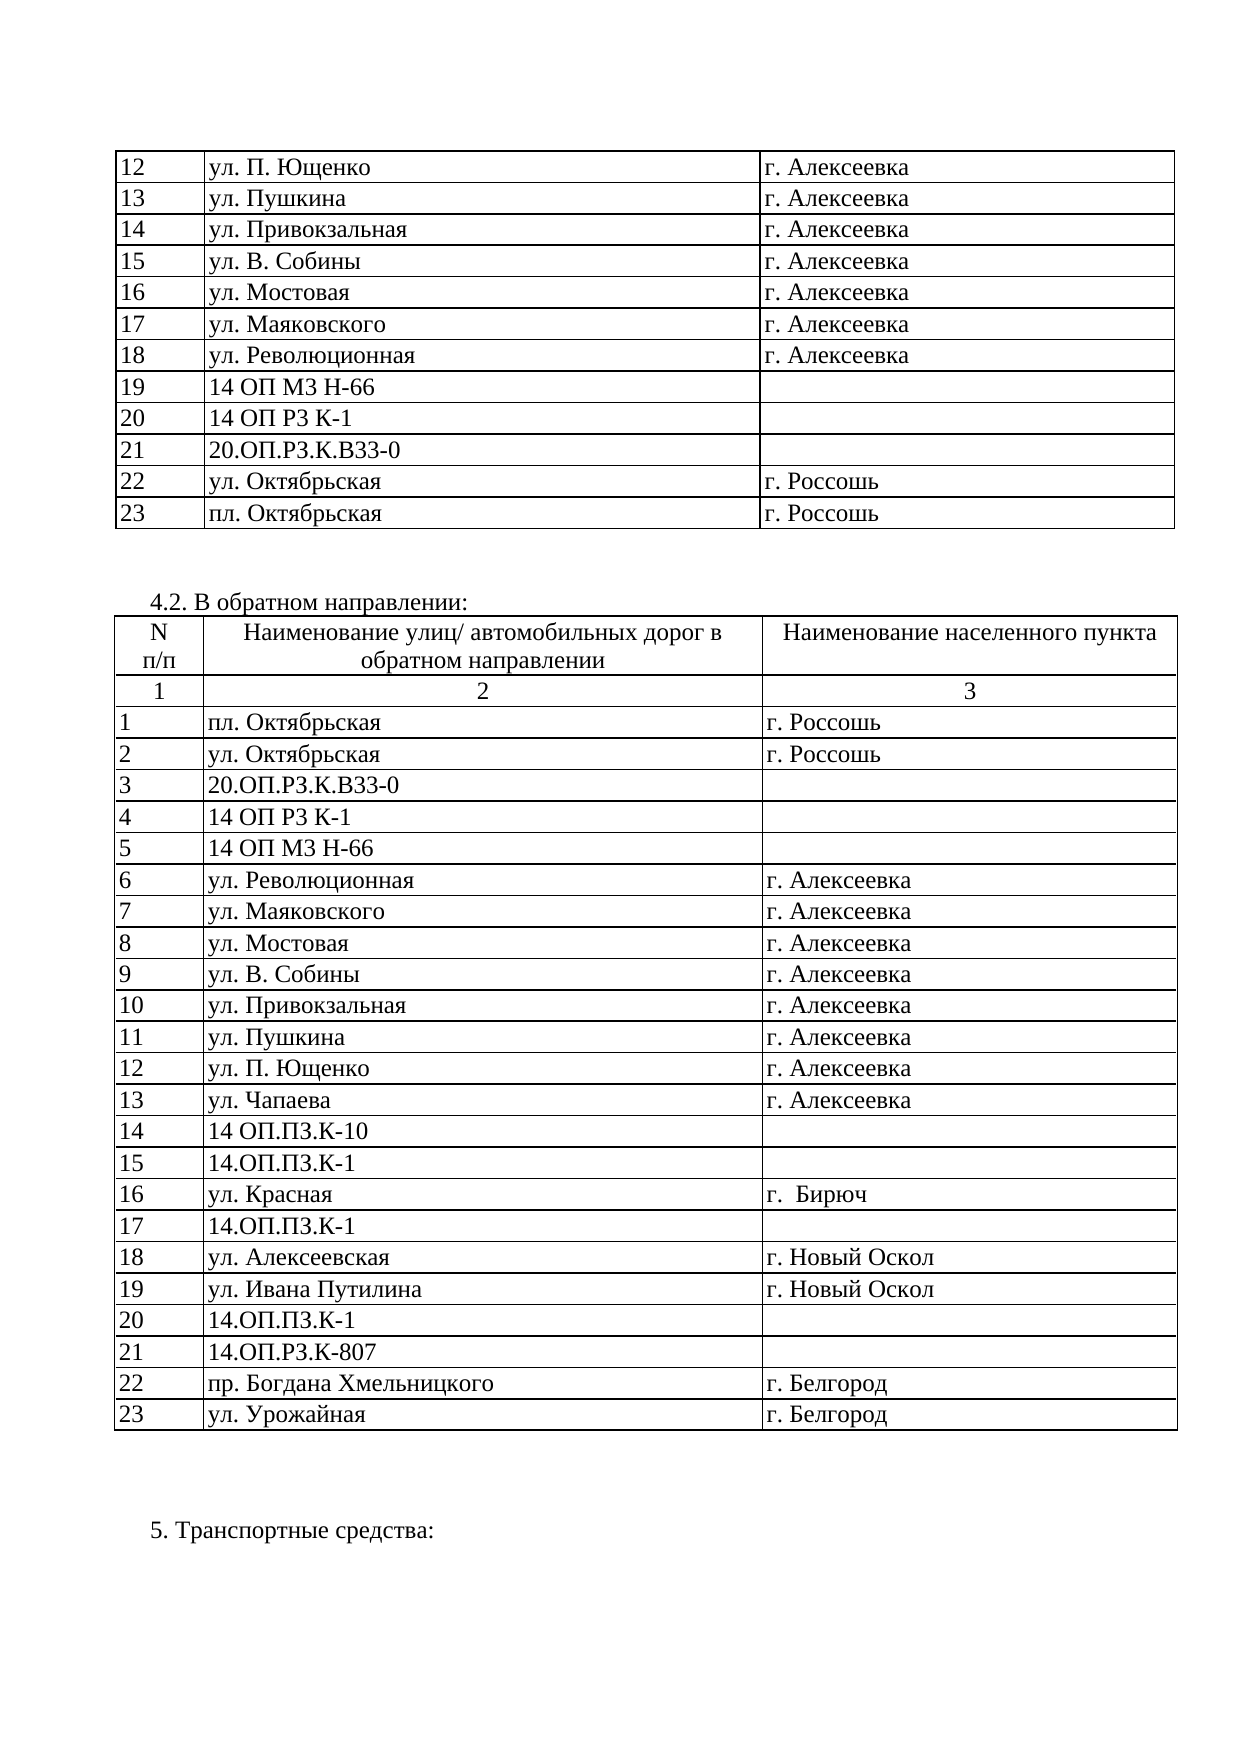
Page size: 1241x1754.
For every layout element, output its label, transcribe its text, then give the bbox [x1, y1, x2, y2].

table_cell 20.ОП.РЗ.К.В33-0 [205, 435, 759, 464]
table_cell [763, 1146, 1177, 1178]
table_cell г. Алексеевка [761, 277, 1174, 307]
table_cell 18 [117, 340, 204, 370]
table_header Наименование улиц/ автомобильных дорог в обратном направлении [204, 617, 762, 674]
table_cell ул. П. Ющенко [205, 152, 759, 181]
table_cell 18 [115, 1242, 203, 1272]
text 5. Транспортные средства: [150, 1515, 1090, 1543]
table_cell ул. В. Собины [205, 246, 759, 276]
table_cell ул. Маяковского [204, 896, 762, 926]
table_cell 16 [115, 1179, 203, 1209]
table_cell ул. Маяковского [205, 309, 759, 339]
table_cell 13 [115, 1084, 203, 1115]
table_cell 13 [117, 183, 204, 213]
table_cell 3 [115, 770, 203, 800]
table_cell г. Алексеевка [763, 926, 1177, 957]
table_cell г. Алексеевка [763, 958, 1177, 989]
table_cell ул. В. Собины [204, 959, 762, 989]
table_cell 20 [117, 403, 204, 433]
table_cell 20 [115, 1305, 203, 1335]
table_cell 14 ОП М3 Н-66 [204, 833, 762, 863]
table_cell г. Бирюч [763, 1178, 1177, 1209]
table_cell г. Россошь [763, 706, 1177, 737]
table_cell ул. Привокзальная [204, 991, 762, 1020]
table_cell ул. Революционная [205, 340, 759, 370]
table_cell г. Россошь [763, 737, 1177, 769]
text 4.2. В обратном направлении: [150, 587, 1090, 615]
table_cell ул. Урожайная [204, 1400, 762, 1429]
table_cell г. Россошь [761, 466, 1174, 496]
table_cell 22 [117, 466, 204, 496]
table_cell 23 [117, 498, 204, 527]
table_cell 7 [115, 896, 203, 926]
table_cell [763, 769, 1177, 800]
table_header N п/п [115, 617, 203, 674]
table_cell [763, 1335, 1177, 1366]
table_cell 17 [117, 309, 204, 339]
table_cell ул. Пушкина [204, 1022, 762, 1052]
table_cell 14 ОП.ПЗ.К-10 [204, 1116, 762, 1146]
table_cell 6 [115, 864, 203, 894]
table_cell г. Алексеевка [761, 309, 1174, 339]
table_cell г. Белгород [763, 1398, 1177, 1429]
table_cell 1 [115, 675, 203, 706]
table_cell 1 [115, 707, 203, 737]
table_cell [763, 1304, 1177, 1335]
table_cell [761, 372, 1174, 402]
table_cell 16 [117, 277, 204, 307]
table_cell 20.ОП.РЗ.К.В33-0 [204, 770, 762, 800]
table_cell г. Новый Оскол [763, 1272, 1177, 1303]
table_cell 23 [115, 1399, 203, 1429]
table_cell 14.ОП.ПЗ.К-1 [204, 1211, 762, 1241]
table_cell 14.ОП.РЗ.К-807 [204, 1337, 762, 1366]
table_cell 12 [115, 1053, 203, 1083]
table_cell пр. Богдана Хмельницкого [204, 1368, 762, 1398]
table_cell [763, 1115, 1177, 1146]
table_cell г. Алексеевка [761, 215, 1174, 244]
table_cell 17 [115, 1210, 203, 1241]
table_cell г. Алексеевка [763, 1052, 1177, 1083]
table_cell ул. Алексеевская [204, 1242, 762, 1272]
table_cell 15 [117, 246, 204, 276]
table_cell г. Алексеевка [761, 183, 1174, 213]
table_cell [763, 1209, 1177, 1241]
table_cell ул. Октябрьская [204, 739, 762, 769]
table_cell 14 ОП М3 Н-66 [205, 372, 759, 402]
table_cell ул. Мостовая [205, 277, 759, 307]
table_cell ул. Мостовая [204, 928, 762, 957]
table_cell г. Алексеевка [763, 1083, 1177, 1115]
table_cell [761, 403, 1174, 433]
table_cell ул. Красная [204, 1179, 762, 1209]
table_cell 21 [115, 1336, 203, 1366]
table_cell [761, 435, 1174, 464]
table_cell г. Алексеевка [761, 340, 1174, 370]
table_header Наименование населенного пункта [763, 617, 1177, 674]
table_cell [763, 800, 1177, 832]
table_cell 14.ОП.ПЗ.К-1 [204, 1305, 762, 1335]
table_cell ул. Октябрьская [205, 466, 759, 496]
table_cell ул. Ивана Путилина [204, 1274, 762, 1303]
table_cell г. Алексеевка [763, 863, 1177, 894]
table_cell 12 [117, 152, 204, 181]
table_cell пл. Октябрьская [204, 707, 762, 737]
table_cell 14 ОП Р3 К-1 [205, 403, 759, 433]
table_cell 5 [115, 833, 203, 863]
table_cell г. Алексеевка [761, 246, 1174, 276]
table_cell г. Белгород [763, 1366, 1177, 1398]
table_cell 2 [115, 738, 203, 769]
table_cell 19 [115, 1273, 203, 1303]
table_cell 14.ОП.ПЗ.К-1 [204, 1148, 762, 1178]
table_cell 4 [115, 801, 203, 832]
table_cell 10 [115, 990, 203, 1020]
table_cell 2 [204, 676, 762, 706]
table_cell ул. Чапаева [204, 1085, 762, 1115]
table_cell 21 [117, 435, 204, 464]
table_cell ул. Революционная [204, 865, 762, 894]
table_cell ул. П. Ющенко [204, 1053, 762, 1083]
table_cell 14 [117, 215, 204, 244]
table_cell 3 [763, 674, 1177, 706]
table_cell 22 [115, 1368, 203, 1398]
table_cell 14 ОП Р3 К-1 [204, 802, 762, 832]
table_cell пл. Октябрьская [205, 498, 759, 527]
table_cell 19 [117, 372, 204, 402]
table_cell [763, 832, 1177, 863]
table_cell 14 [115, 1116, 203, 1146]
table_cell 8 [115, 927, 203, 957]
table_cell ул. Привокзальная [205, 215, 759, 244]
table_cell г. Россошь [761, 498, 1174, 527]
table_cell г. Алексеевка [761, 152, 1174, 181]
table_cell 15 [115, 1147, 203, 1178]
table_cell 9 [115, 959, 203, 989]
table_cell 11 [115, 1021, 203, 1052]
table_cell г. Алексеевка [763, 895, 1177, 926]
table_cell г. Новый Оскол [763, 1241, 1177, 1272]
table_cell г. Алексеевка [763, 1020, 1177, 1052]
table_cell ул. Пушкина [205, 183, 759, 213]
table_cell г. Алексеевка [763, 989, 1177, 1020]
